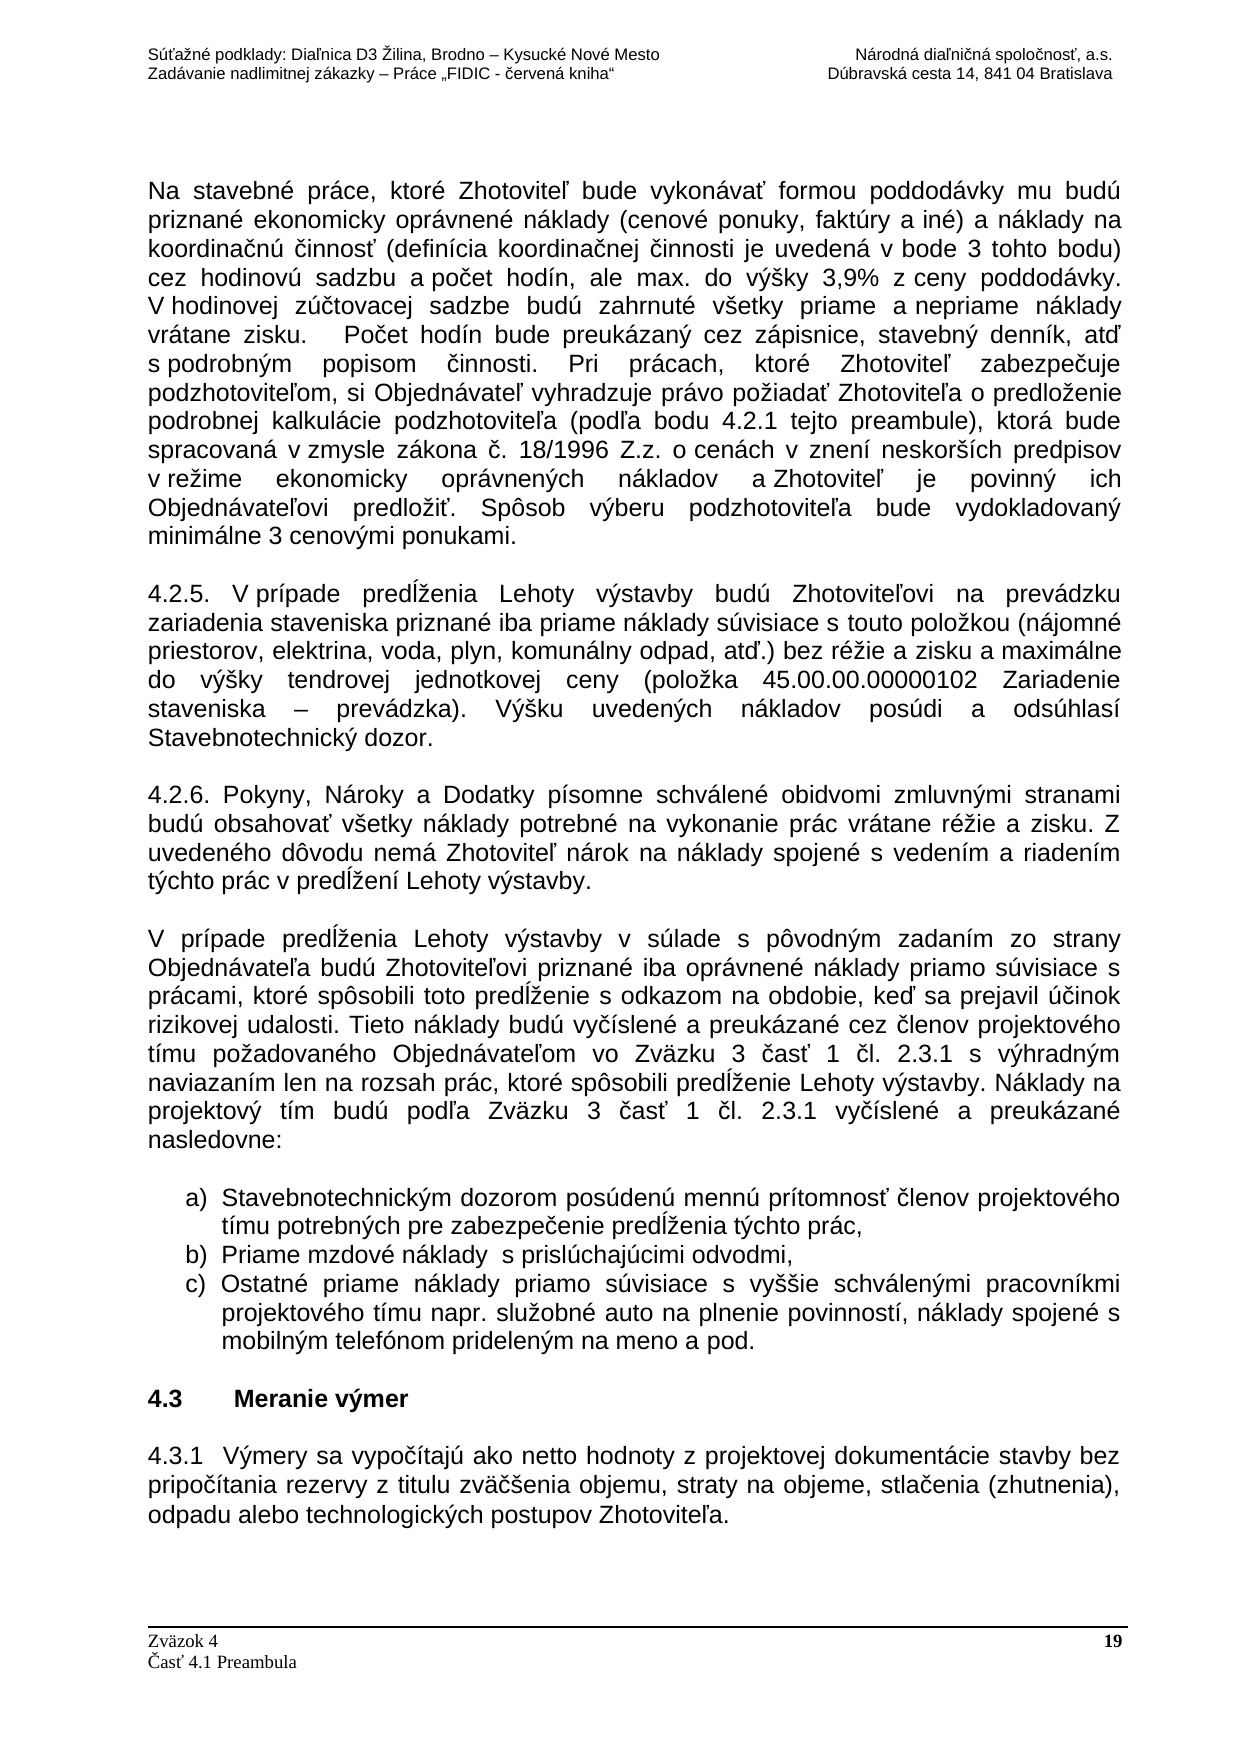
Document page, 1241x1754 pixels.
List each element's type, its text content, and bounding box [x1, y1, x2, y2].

text c) Ostatné priame náklady priamo súvisiace s vyššie schválenými pracovníkmi projektového tímu napr. služobné auto na plnenie povinností, náklady spojené s mobilným telefónom prideleným na meno a pod. [185, 1269, 1122, 1355]
text a) Stavebnotechnickým dozorom posúdenú mennú prítomnosť členov projektového tímu potrebných pre zabezpečenie predĺženia týchto prác, [185, 1183, 1122, 1240]
text Na stavebné práce, ktoré Zhotoviteľ bude vykonávať formou poddodávky mu budú priznané ekonomicky oprávnené náklady (cenové ponuky, faktúry a iné) a náklady na koordinačnú činnosť (definícia koordinačnej činnosti je uvedená v bode 3 tohto bodu) cez hodinovú sadzbu a počet hodín, ale max. do výšky 3,9% z ceny poddodávky. V hodinovej zúčtovacej sadzbe budú zahrnuté všetky priame a nepriame náklady vrátane zisku. Počet hodín bude preukázaný cez zápisnice, stavebný denník, atď s podrobným popisom činnosti. Pri prácach, ktoré Zhotoviteľ zabezpečuje podzhotoviteľom, si Objednávateľ vyhradzuje právo požiadať Zhotoviteľa o predloženie podrobnej kalkulácie podzhotoviteľa (podľa bodu 4.2.1 tejto preambule), ktorá bude spracovaná v zmysle zákona č. 18/1996 Z.z. o cenách v znení neskorších predpisov v režime ekonomicky oprávnených nákladov a Zhotoviteľ je povinný ich Objednávateľovi predložiť. Spôsob výberu podzhotoviteľa bude vydokladovaný minimálne 3 cenovými ponukami. [148, 176, 1122, 550]
subtitle 4.3 Meranie výmer [148, 1384, 1122, 1413]
text 4.3.1 Výmery sa vypočítajú ako netto hodnoty z projektovej dokumentácie stavby bez pripočítania rezervy z titulu zväčšenia objemu, straty na objeme, stlačenia (zhutnenia), odpadu alebo technologických postupov Zhotoviteľa. [148, 1441, 1122, 1529]
text b) Priame mzdové náklady s prislúchajúcimi odvodmi, [185, 1240, 1122, 1269]
text V prípade predĺženia Lehoty výstavby v súlade s pôvodným zadaním zo strany Objednávateľa budú Zhotoviteľovi priznané iba oprávnené náklady priamo súvisiace s prácami, ktoré spôsobili toto predĺženie s odkazom na obdobie, keď sa prejavil účinok rizikovej udalosti. Tieto náklady budú vyčíslené a preukázané cez členov projektového tímu požadovaného Objednávateľom vo Zväzku 3 časť 1 čl. 2.3.1 s výhradným naviazaním len na rozsah prác, ktoré spôsobili predĺženie Lehoty výstavby. Náklady na projektový tím budú podľa Zväzku 3 časť 1 čl. 2.3.1 vyčíslené a preukázané nasledovne: [148, 924, 1122, 1154]
text 4.2.5. V prípade predĺženia Lehoty výstavby budú Zhotoviteľovi na prevádzku zariadenia staveniska priznané iba priame náklady súvisiace s touto položkou (nájomné priestorov, elektrina, voda, plyn, komunálny odpad, atď.) bez réžie a zisku a maximálne do výšky tendrovej jednotkovej ceny (položka 45.00.00.00000102 Zariadenie staveniska – prevádzka). Výšku uvedených nákladov posúdi a odsúhlasí Stavebnotechnický dozor. [148, 579, 1122, 751]
text 4.2.6. Pokyny, Nároky a Dodatky písomne schválené obidvomi zmluvnými stranami budú obsahovať všetky náklady potrebné na vykonanie prác vrátane réžie a zisku. Z uvedeného dôvodu nemá Zhotoviteľ nárok na náklady spojené s vedením a riadením týchto prác v predĺžení Lehoty výstavby. [148, 780, 1122, 895]
